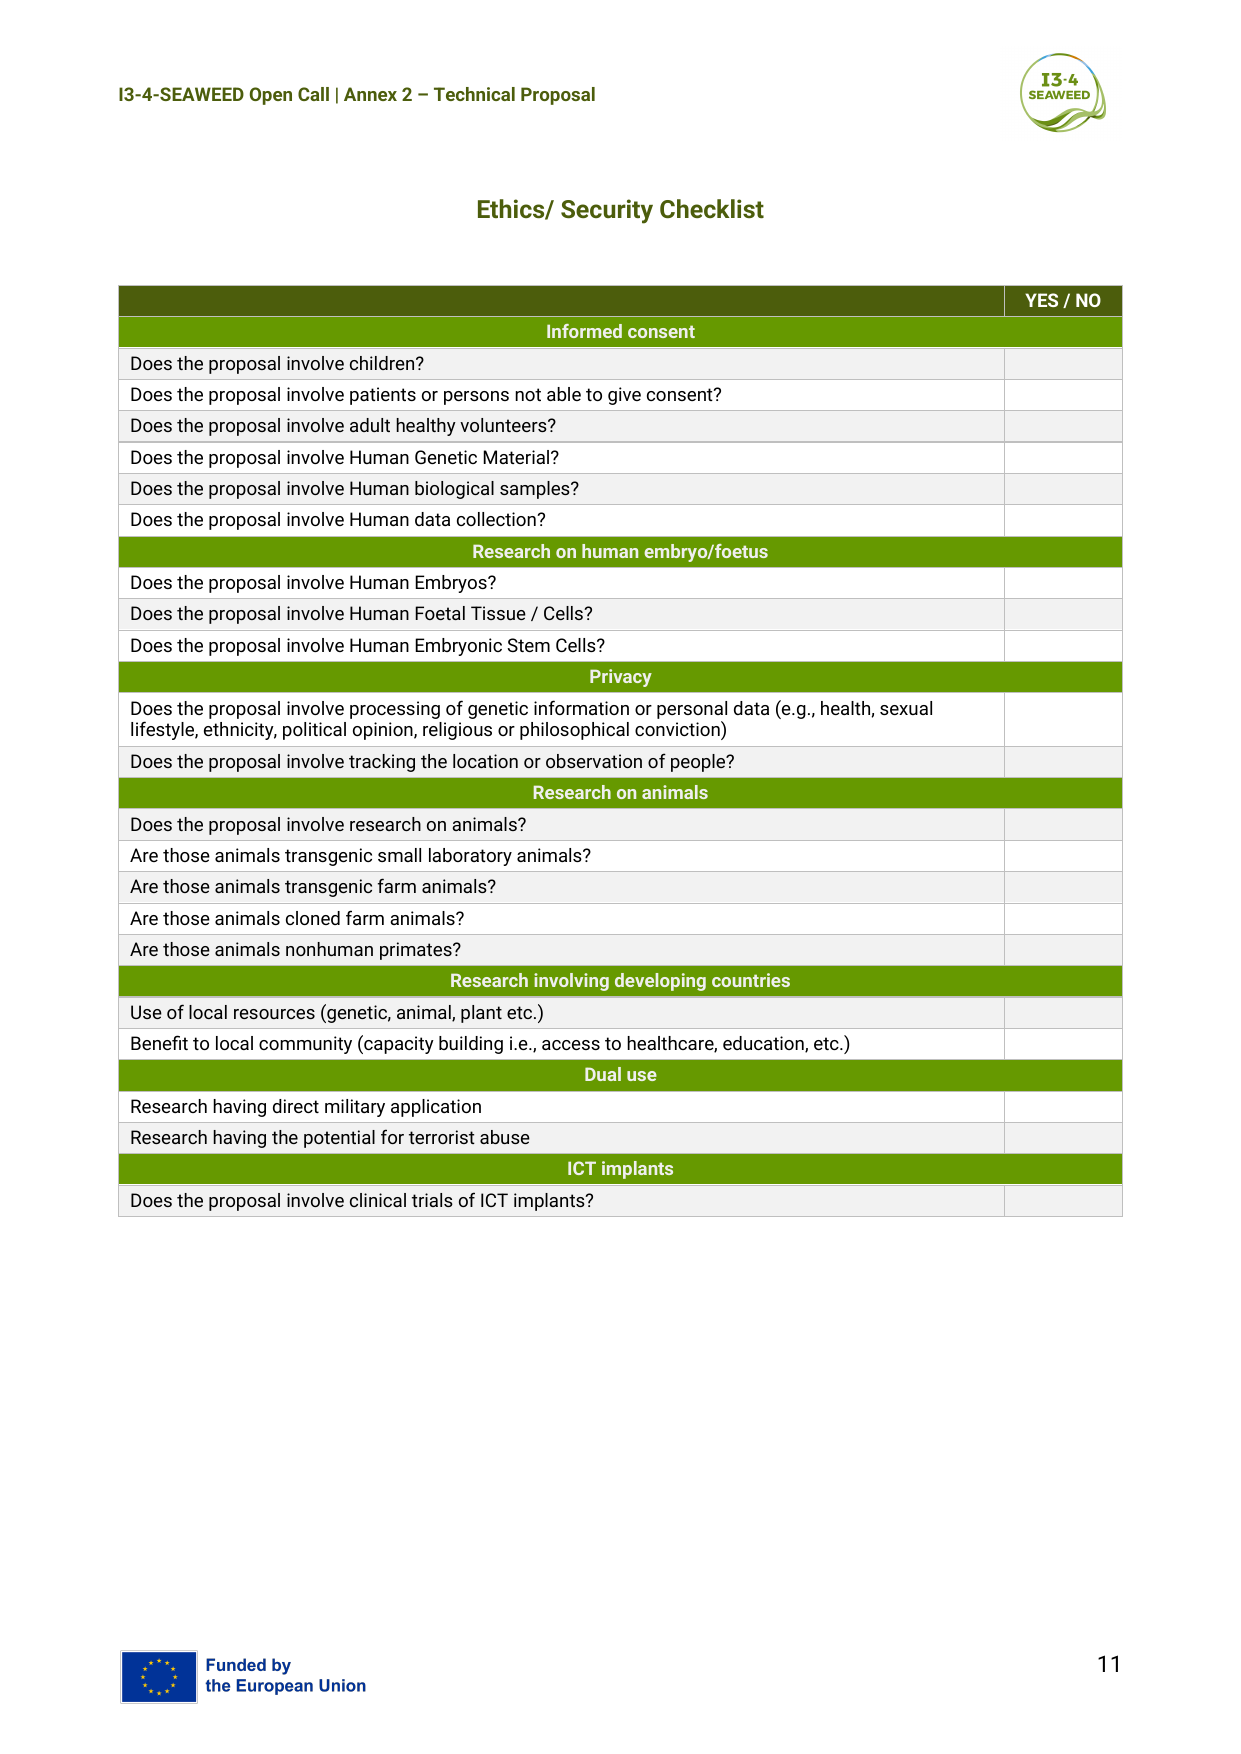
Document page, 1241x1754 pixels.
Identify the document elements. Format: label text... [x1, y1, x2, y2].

table_cell Are those animals cloned farm animals? [119, 904, 1004, 934]
table_cell Does the proposal involve Human Embryonic Stem Cells? [119, 631, 1004, 661]
table_cell Does the proposal involve Human biological samples? [119, 474, 1004, 504]
table_cell [1005, 841, 1122, 871]
table_cell ICT implants [119, 1154, 1122, 1184]
table_cell Dual use [119, 1060, 1122, 1091]
table_cell [1005, 1186, 1122, 1216]
table_cell Research having the potential for terrorist abuse [119, 1123, 1004, 1153]
table_cell [1005, 443, 1122, 473]
table_cell [1005, 599, 1122, 629]
table_cell Are those animals transgenic small laboratory animals? [119, 841, 1004, 871]
table_cell Does the proposal involve patients or persons not able to give consent? [119, 380, 1004, 410]
table_header YES / NO [1005, 286, 1122, 316]
table_cell [1005, 747, 1122, 777]
table_cell Privacy [119, 662, 1122, 692]
table_cell [1005, 904, 1122, 934]
table_cell Does the proposal involve research on animals? [119, 809, 1004, 840]
table_cell [1005, 1123, 1122, 1153]
table_cell Does the proposal involve Human Embryos? [119, 568, 1004, 598]
table_cell Does the proposal involve adult healthy volunteers? [119, 411, 1004, 441]
table_cell Does the proposal involve children? [119, 349, 1004, 379]
table_cell Research having direct military application [119, 1092, 1004, 1122]
table_cell Does the proposal involve Human Foetal Tissue / Cells? [119, 599, 1004, 629]
table_header [119, 286, 1004, 316]
table_cell [1005, 411, 1122, 441]
picture [999, 46, 1123, 141]
table_cell [1005, 349, 1122, 379]
table_cell Does the proposal involve Human Genetic Material? [119, 443, 1004, 473]
picture [118, 1648, 376, 1706]
table_cell Research on human embryo/foetus [119, 537, 1122, 567]
table_cell [1005, 631, 1122, 661]
table_cell Does the proposal involve Human data collection? [119, 505, 1004, 536]
table_cell [1005, 998, 1122, 1028]
table_cell Research on animals [119, 778, 1122, 808]
table_cell Does the proposal involve tracking the location or observation of people? [119, 747, 1004, 777]
table_cell [1005, 474, 1122, 504]
table_cell [1005, 1029, 1122, 1059]
table_cell Are those animals transgenic farm animals? [119, 872, 1004, 902]
table_cell [1005, 809, 1122, 840]
table_cell [1005, 693, 1122, 746]
table_cell Does the proposal involve processing of genetic information or personal data (e.g., health, sexual lifestyle, ethnicity, political opinion, religious or philosophical conviction) [119, 693, 1004, 746]
table_cell Benefit to local community (capacity building i.e., access to healthcare, education, etc.) [119, 1029, 1004, 1059]
table_cell Informed consent [119, 317, 1122, 347]
table_cell [1005, 872, 1122, 902]
table_cell [1005, 568, 1122, 598]
table_cell [1005, 1092, 1122, 1122]
table_cell Are those animals nonhuman primates? [119, 935, 1004, 965]
table_cell [1005, 380, 1122, 410]
table_cell Use of local resources (genetic, animal, plant etc.) [119, 998, 1004, 1028]
table_cell [1005, 505, 1122, 536]
text Ethics/ Security Checklist [118, 195, 1122, 224]
table_cell Research involving developing countries [119, 966, 1122, 996]
table_cell [1005, 935, 1122, 965]
table_cell Does the proposal involve clinical trials of ICT implants? [119, 1186, 1004, 1216]
